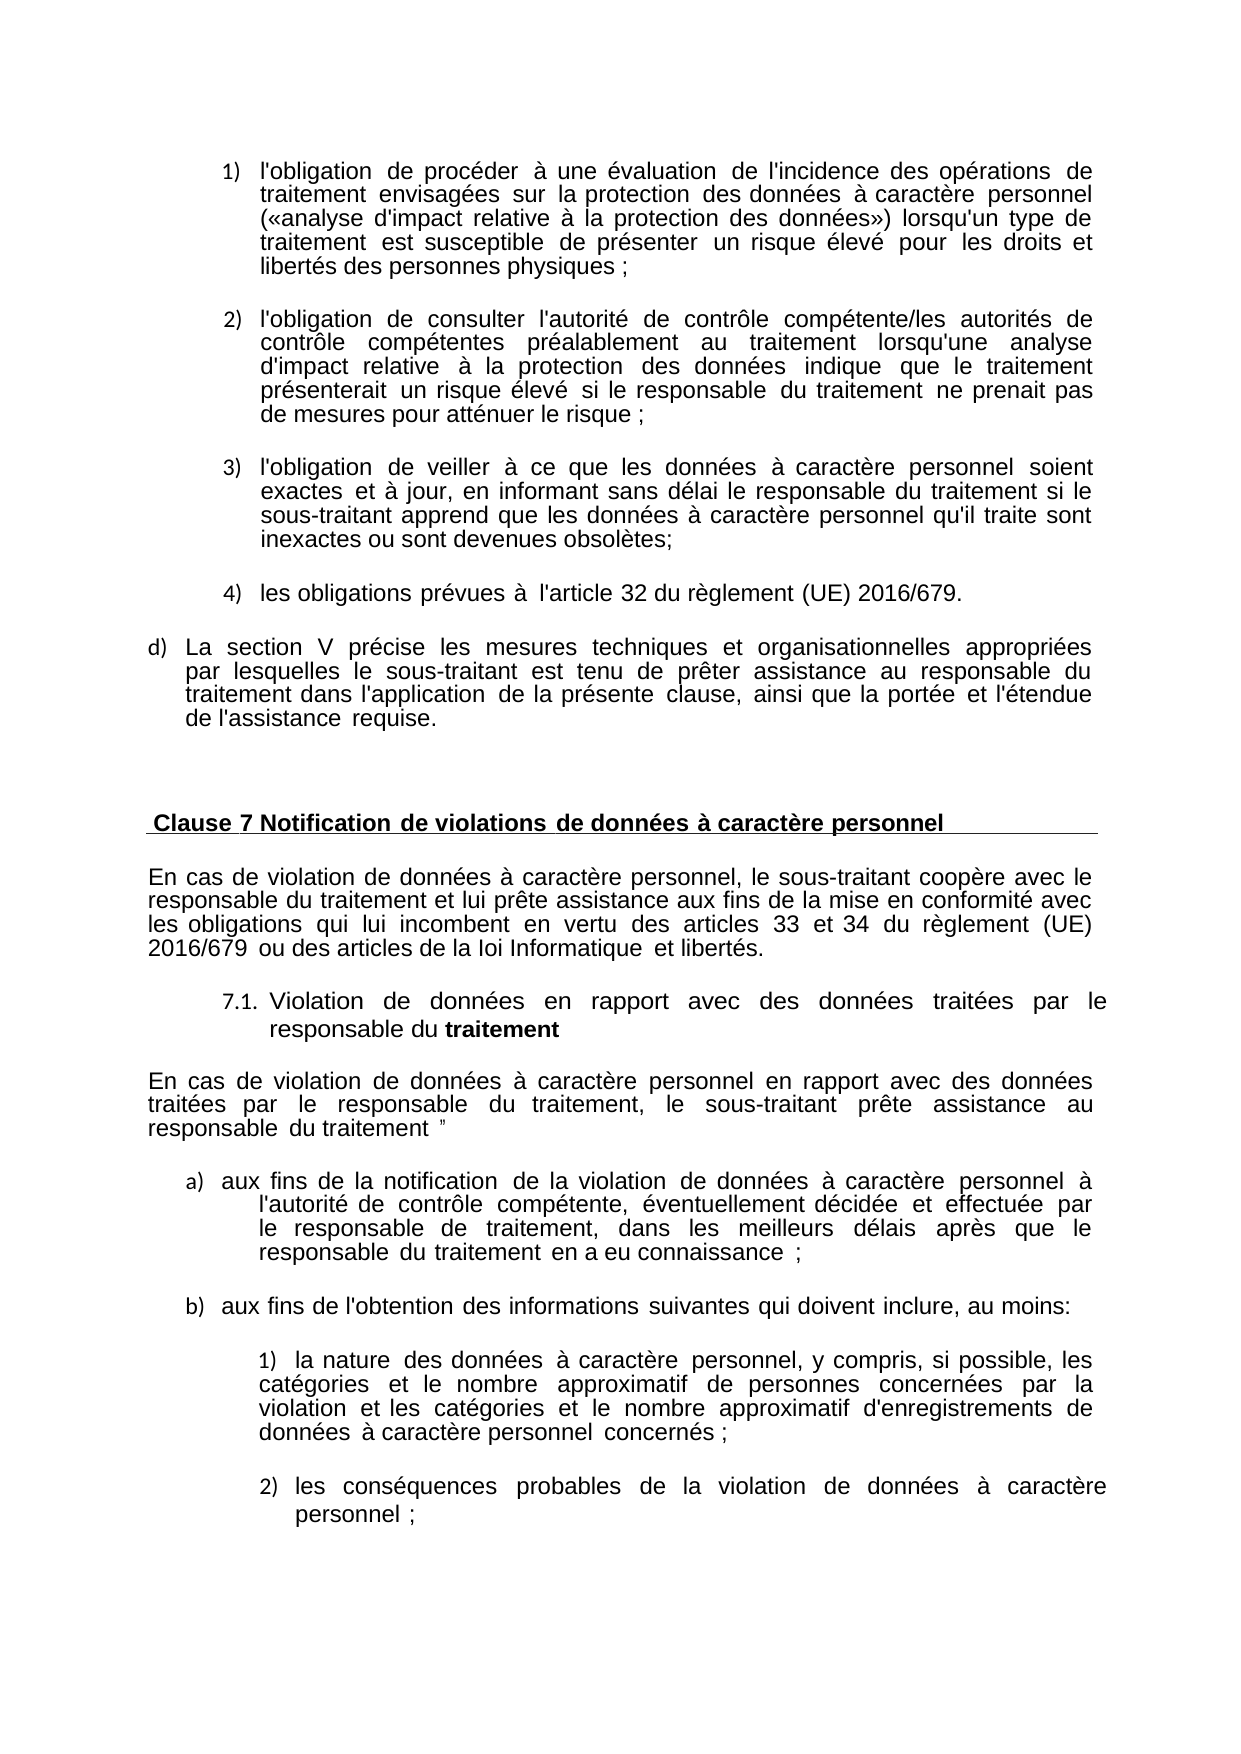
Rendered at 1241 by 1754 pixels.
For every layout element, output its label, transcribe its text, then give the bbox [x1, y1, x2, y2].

list les conséquences probables de la violation de données à caractère personnel ; [259, 1471, 1107, 1528]
list l'obligation de veiller à ce que les données à caractère personnel soient exactes et à jour, en informant sans délai le responsable du traitement si le sous-traitant apprend que les données à caractère personnel qu'il traite sont inexactes ou sont devenues obsolètes; [222, 456, 1093, 552]
list la nature des données à caractère personnel, y compris, si possible, les catégories et le nombre approximatif de personnes concernées par la violation et les catégories et le nombre approximatif d'enregistrements de données à caractère personnel concernés ; [257, 1349, 1094, 1445]
list aux fins de l'obtention des informations suivantes qui doivent inclure, au moins: [185, 1291, 1107, 1321]
list Violation de données en rapport avec des données traitées par le responsable du traitement [222, 987, 1107, 1043]
list La section V précise les mesures techniques et organisationnelles appropriées par lesquelles le sous-traitant est tenu de prêter assistance au responsable du traitement dans l'application de la présente clause, ainsi que la portée et l'étendue de l'assistance requise. [148, 635, 1092, 732]
list aux fins de la notification de la violation de données à caractère personnel à l'autorité de contrôle compétente, éventuellement décidée et effectuée par le responsable de traitement, dans les meilleurs délais après que le responsable du traitement en a eu connaissance ; [185, 1169, 1092, 1266]
text En cas de violation de données à caractère personnel en rapport avec des données traitées par le responsable du traitement, le sous-traitant prête assistance au responsable du traitement ” [148, 1071, 1093, 1141]
text En cas de violation de données à caractère personnel, le sous-traitant coopère avec le responsable du traitement et lui prête assistance aux fins de la mise en conformité avec les obligations qui lui incombent en vertu des articles 33 et 34 du règlement (UE) 2016/679 ou des articles de la Ioi Informatique et libertés. [148, 866, 1093, 961]
list l'obligation de procéder à une évaluation de l'incidence des opérations de traitement envisagées sur la protection des données à caractère personnel («analyse d'impact relative à la protection des données») lorsqu'un type de traitement est susceptible de présenter un risque élevé pour les droits et libertés des personnes physiques ; [221, 159, 1093, 279]
list l'obligation de consulter l'autorité de contrôle compétente/les autorités de contrôle compétentes préalablement au traitement lorsqu'une analyse d'impact relative à la protection des données indique que le traitement présenterait un risque élevé si le responsable du traitement ne prenait pas de mesures pour atténuer le risque ; [223, 307, 1093, 427]
list les obligations prévues à l'article 32 du règlement (UE) 2016/679. [223, 578, 1107, 607]
subtitle Clause 7 Notification de violations de données à caractère personnel [146, 809, 1107, 837]
